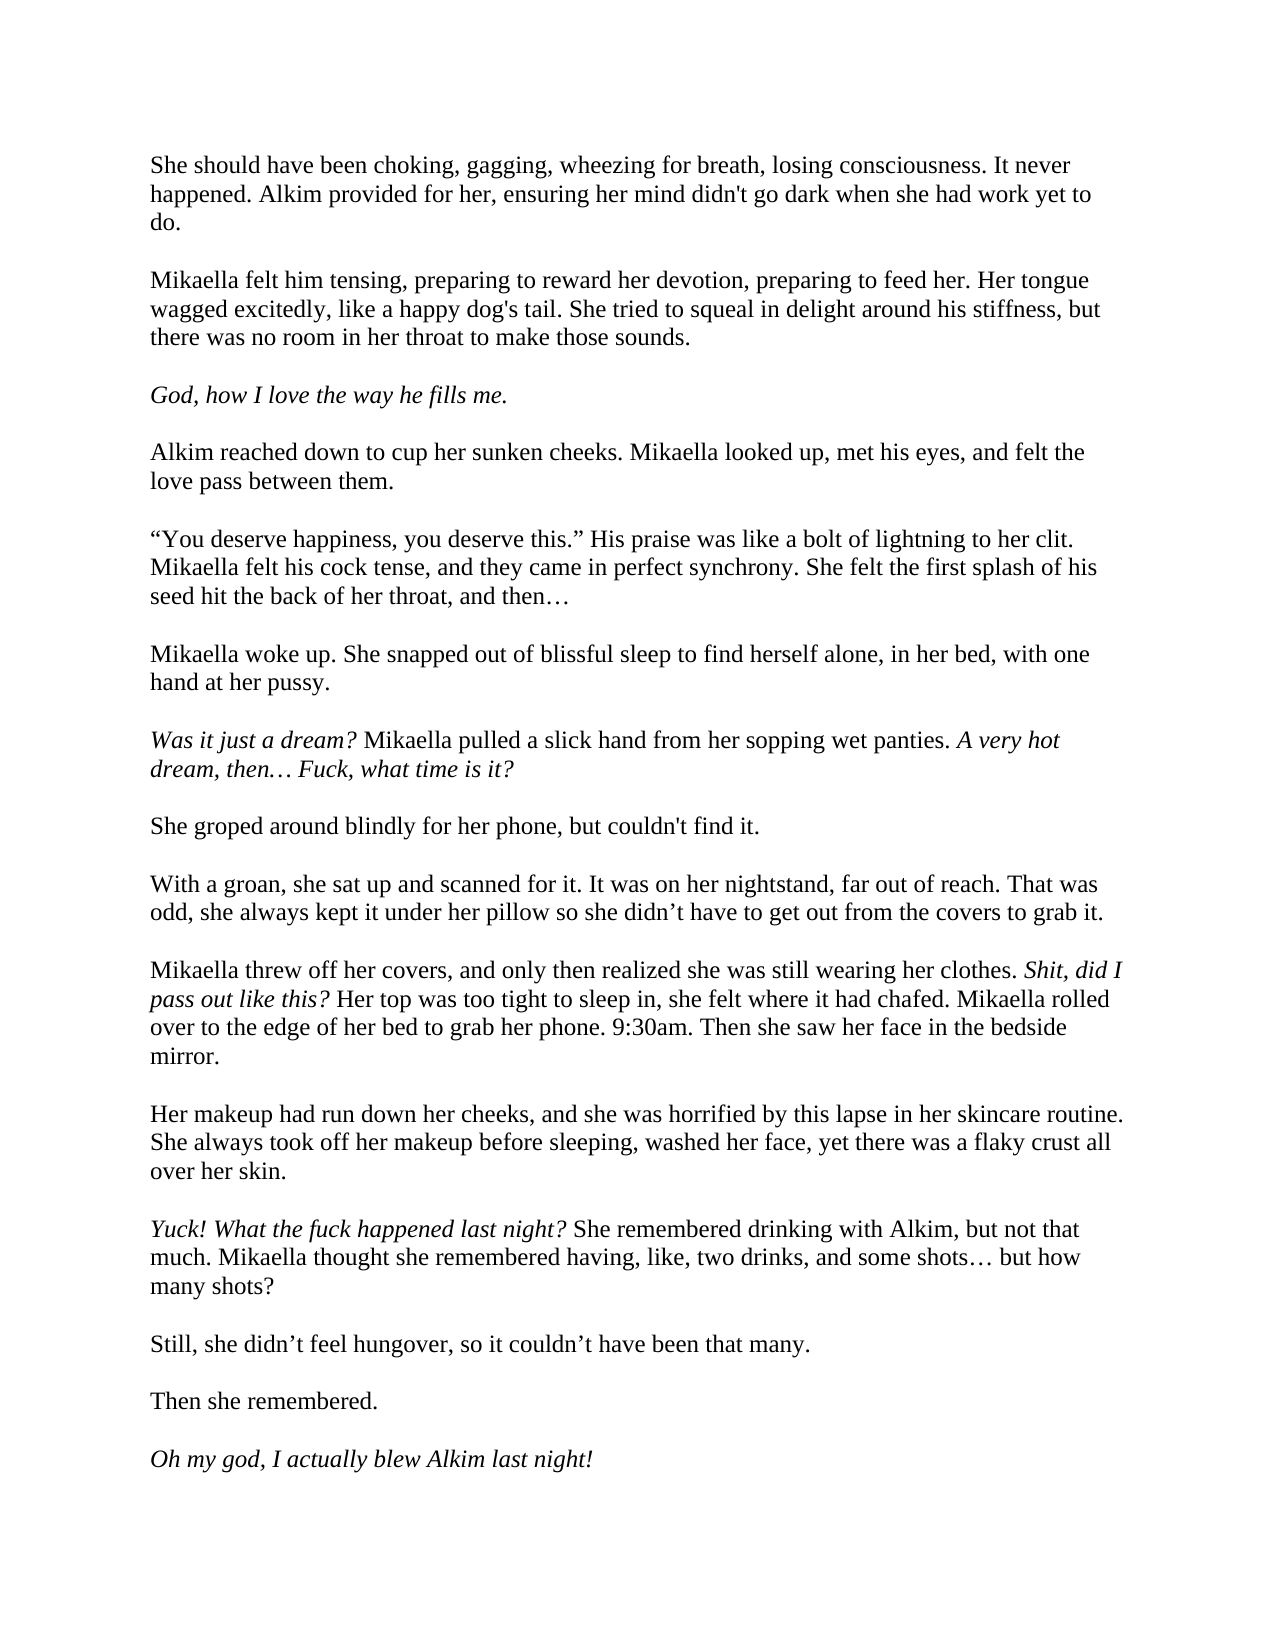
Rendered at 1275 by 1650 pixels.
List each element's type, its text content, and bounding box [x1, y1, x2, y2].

text Alkim reached down to cup her sunken cheeks. Mikaella looked up, met his eyes, and felt the love pass between them. [150, 437, 1125, 495]
text Her makeup had run down her cheeks, and she was horrified by this lapse in her skincare routine. She always took off her makeup before sleeping, washed her face, yet there was a flaky crust all over her skin. [150, 1099, 1125, 1185]
text Mikaella woke up. She snapped out of blissful sleep to find herself alone, in her bed, with one hand at her pussy. [150, 639, 1125, 696]
text “You deserve happiness, you deserve this.” His praise was like a bolt of lightning to her clit. Mikaella felt his cock tense, and they came in perfect synchrony. She felt the first splash of his seed hit the back of her throat, and then… [150, 524, 1125, 610]
text Oh my god, I actually blew Alkim last night! [150, 1444, 1125, 1472]
text Still, she didn’t feel hungover, so it couldn’t have been that many. [150, 1329, 1125, 1357]
text With a groan, she sat up and scanned for it. It was on her nightstand, far out of reach. That was odd, she always kept it under her pillow so she didn’t have to get out from the covers to grab it. [150, 869, 1125, 926]
text God, how I love the way he fills me. [150, 380, 1125, 409]
text Mikaella threw off her covers, and only then realized she was still wearing her clothes. Shit, did I pass out like this? Her top was too tight to sleep in, she felt where it had chafed. Mikaella rolled over to the edge of her bed to grab her phone. 9:30am. Then she saw her face in the bedside mirror. [150, 955, 1125, 1070]
text Yuck! What the fuck happened last night? She remembered drinking with Alkim, but not that much. Mikaella thought she remembered having, like, two drinks, and some shots… but how many shots? [150, 1214, 1125, 1300]
text She should have been choking, gagging, wheezing for breath, losing consciousness. It never happened. Alkim provided for her, ensuring her mind didn't go dark when she had work yet to do. [150, 150, 1125, 236]
text Was it just a dream? Mikaella pulled a slick hand from her sopping wet panties. A very hot dream, then… Fuck, what time is it? [150, 725, 1125, 782]
text Mikaella felt him tensing, preparing to reward her devotion, preparing to feed her. Her tongue wagged excitedly, like a happy dog's tail. She tried to squeal in delight around his stiffness, but there was no room in her throat to make those sounds. [150, 265, 1125, 351]
text She groped around blindly for her phone, but couldn't find it. [150, 811, 1125, 840]
text Then she remembered. [150, 1386, 1125, 1415]
